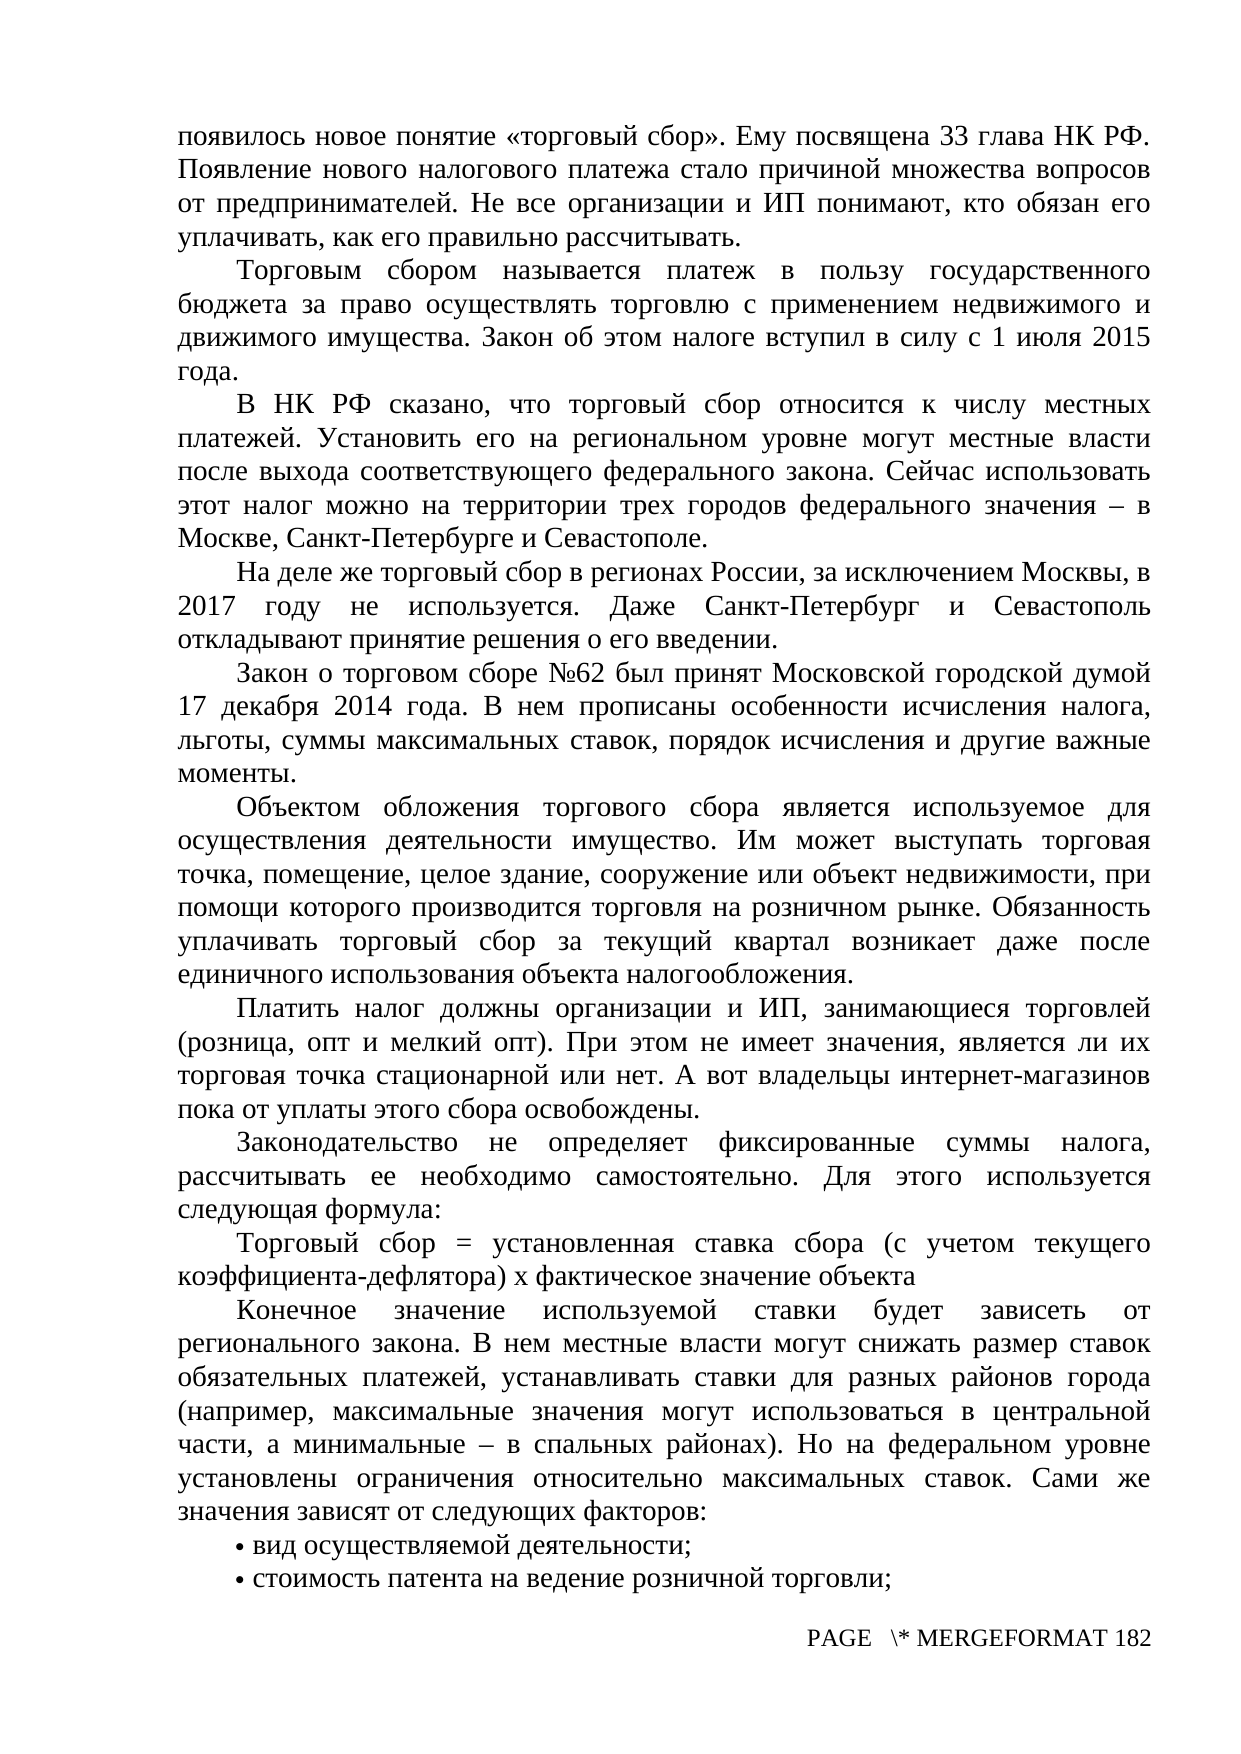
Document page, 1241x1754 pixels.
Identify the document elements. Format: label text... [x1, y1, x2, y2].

text Закон о торговом сборе №62 был принят Московской городской думой 17 декабря 2014 года. В нем прописаны особенности исчисления налога, льготы, суммы максимальных ставок, порядок исчисления и другие важные моменты. [177, 655, 1152, 789]
text В НК РФ сказано, что торговый сбор относится к числу местных платежей. Установить его на региональном уровне могут местные власти после выхода соответствующего федерального закона. Сейчас использовать этот налог можно на территории трех городов федерального значения – в Москве, Санкт-Петербурге и Севастополе. [177, 386, 1152, 554]
text Объектом обложения торгового сбора является используемое для осуществления деятельности имущество. Им может выступать торговая точка, помещение, целое здание, сооружение или объект недвижимости, при помощи которого производится торговля на розничном рынке. Обязанность уплачивать торговый сбор за текущий квартал возникает даже после единичного использования объекта налогообложения. [177, 789, 1152, 990]
text Торговым сбором называется платеж в пользу государственного бюджета за право осуществлять торговлю с применением недвижимого и движимого имущества. Закон об этом налоге вступил в силу с 1 июля 2015 года. [177, 252, 1152, 386]
text Конечное значение используемой ставки будет зависеть от регионального закона. В нем местные власти могут снижать размер ставок обязательных платежей, устанавливать ставки для разных районов города (например, максимальные значения могут использоваться в центральной части, а минимальные – в спальных районах). Но на федеральном уровне установлены ограничения относительно максимальных ставок. Сами же значения зависят от следующих факторов: [177, 1292, 1152, 1527]
text На деле же торговый сбор в регионах России, за исключением Москвы, в 2017 году не используется. Даже Санкт-Петербург и Севастополь откладывают принятие решения о его введении. [177, 554, 1152, 655]
text Законодательство не определяет фиксированные суммы налога, рассчитывать ее необходимо самостоятельно. Для этого используется следующая формула: [177, 1124, 1152, 1225]
list стоимость патента на ведение розничной торговли; [177, 1560, 1152, 1594]
text Платить налог должны организации и ИП, занимающиеся торговлей (розница, опт и мелкий опт). При этом не имеет значения, является ли их торговая точка стационарной или нет. А вот владельцы интернет-магазинов пока от уплаты этого сбора освобождены. [177, 990, 1152, 1124]
text Торговый сбор = установленная ставка сбора (с учетом текущего коэффициента-дефлятора) х фактическое значение объекта [177, 1225, 1152, 1292]
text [177, 118, 1152, 252]
list вид осуществляемой деятельности; [177, 1527, 1152, 1560]
